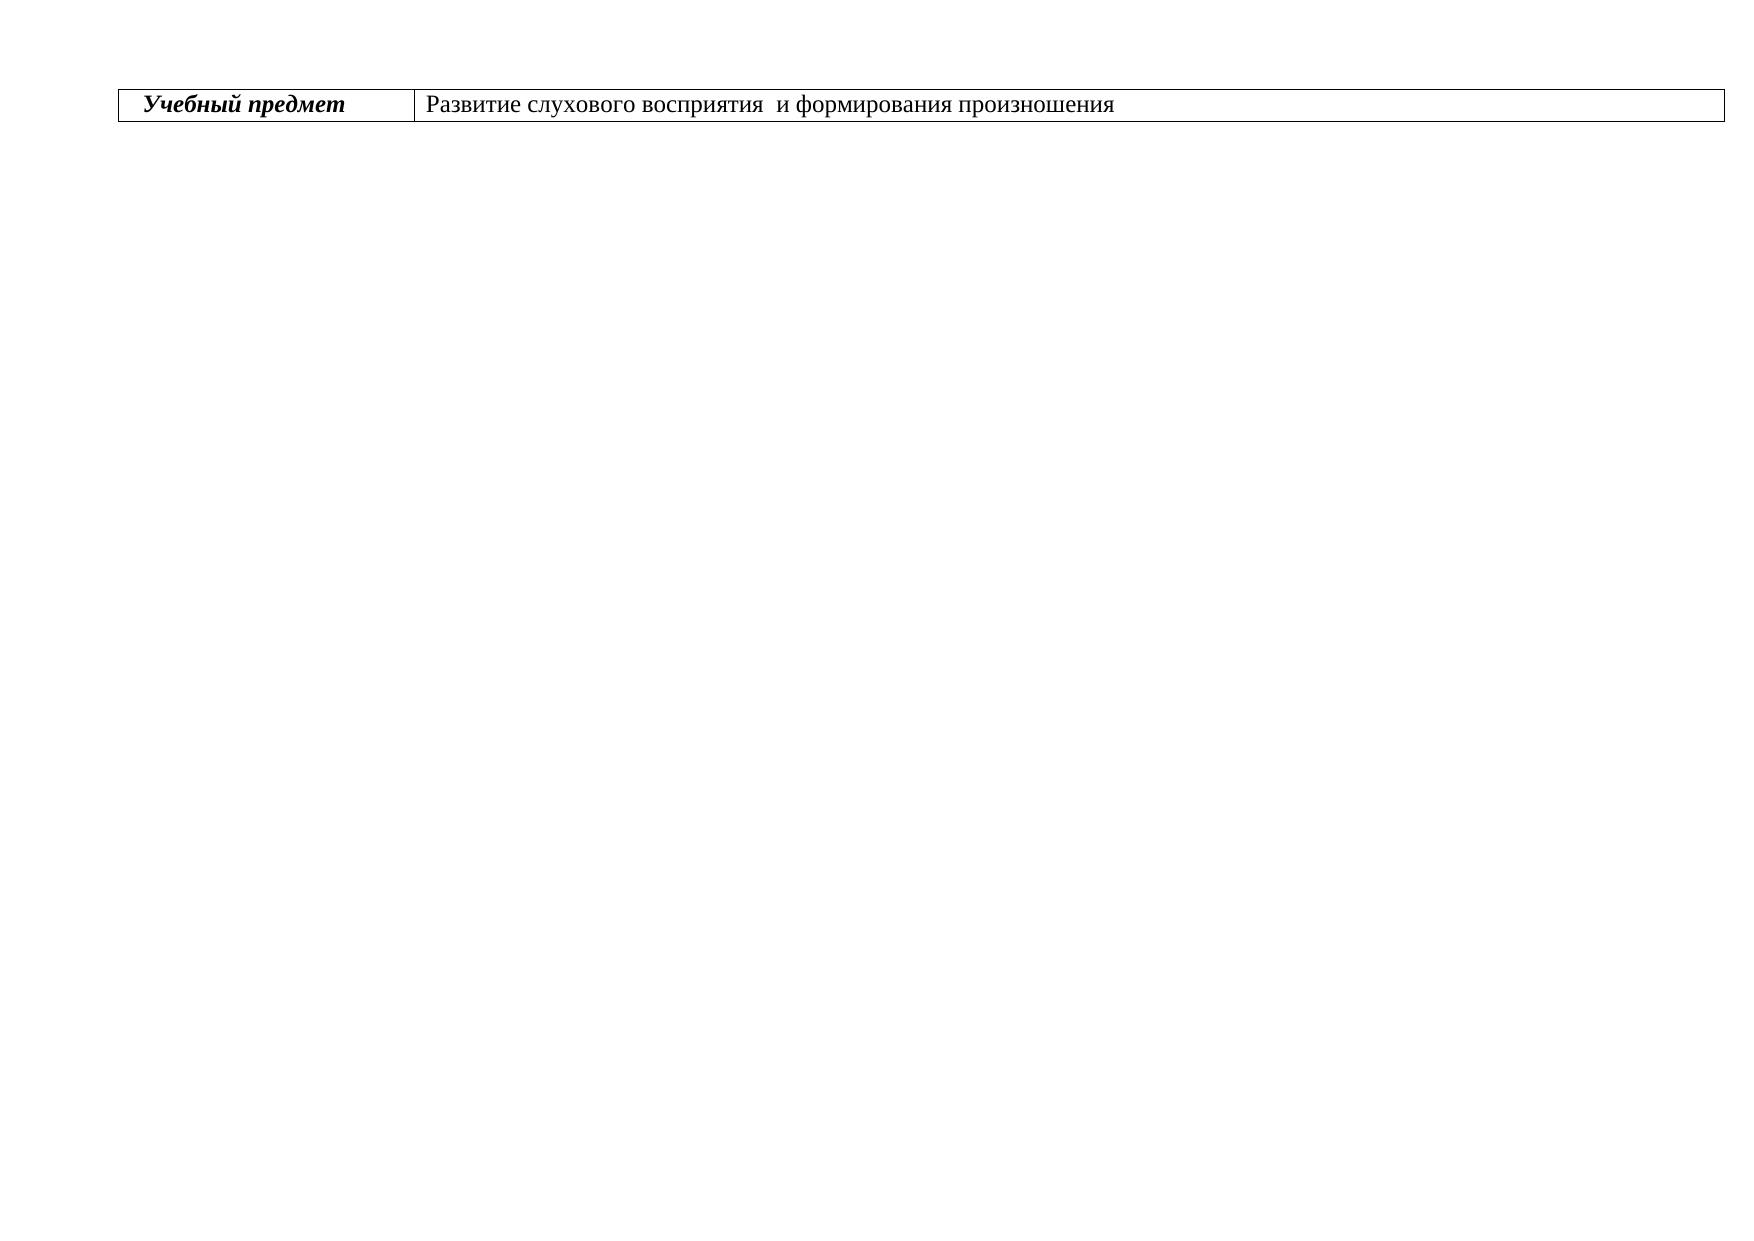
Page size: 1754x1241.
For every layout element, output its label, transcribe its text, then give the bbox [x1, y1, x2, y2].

table_header Учебный предмет [119, 90, 414, 121]
table_header Развитие слухового восприятия и формирования произношения [415, 90, 1724, 121]
